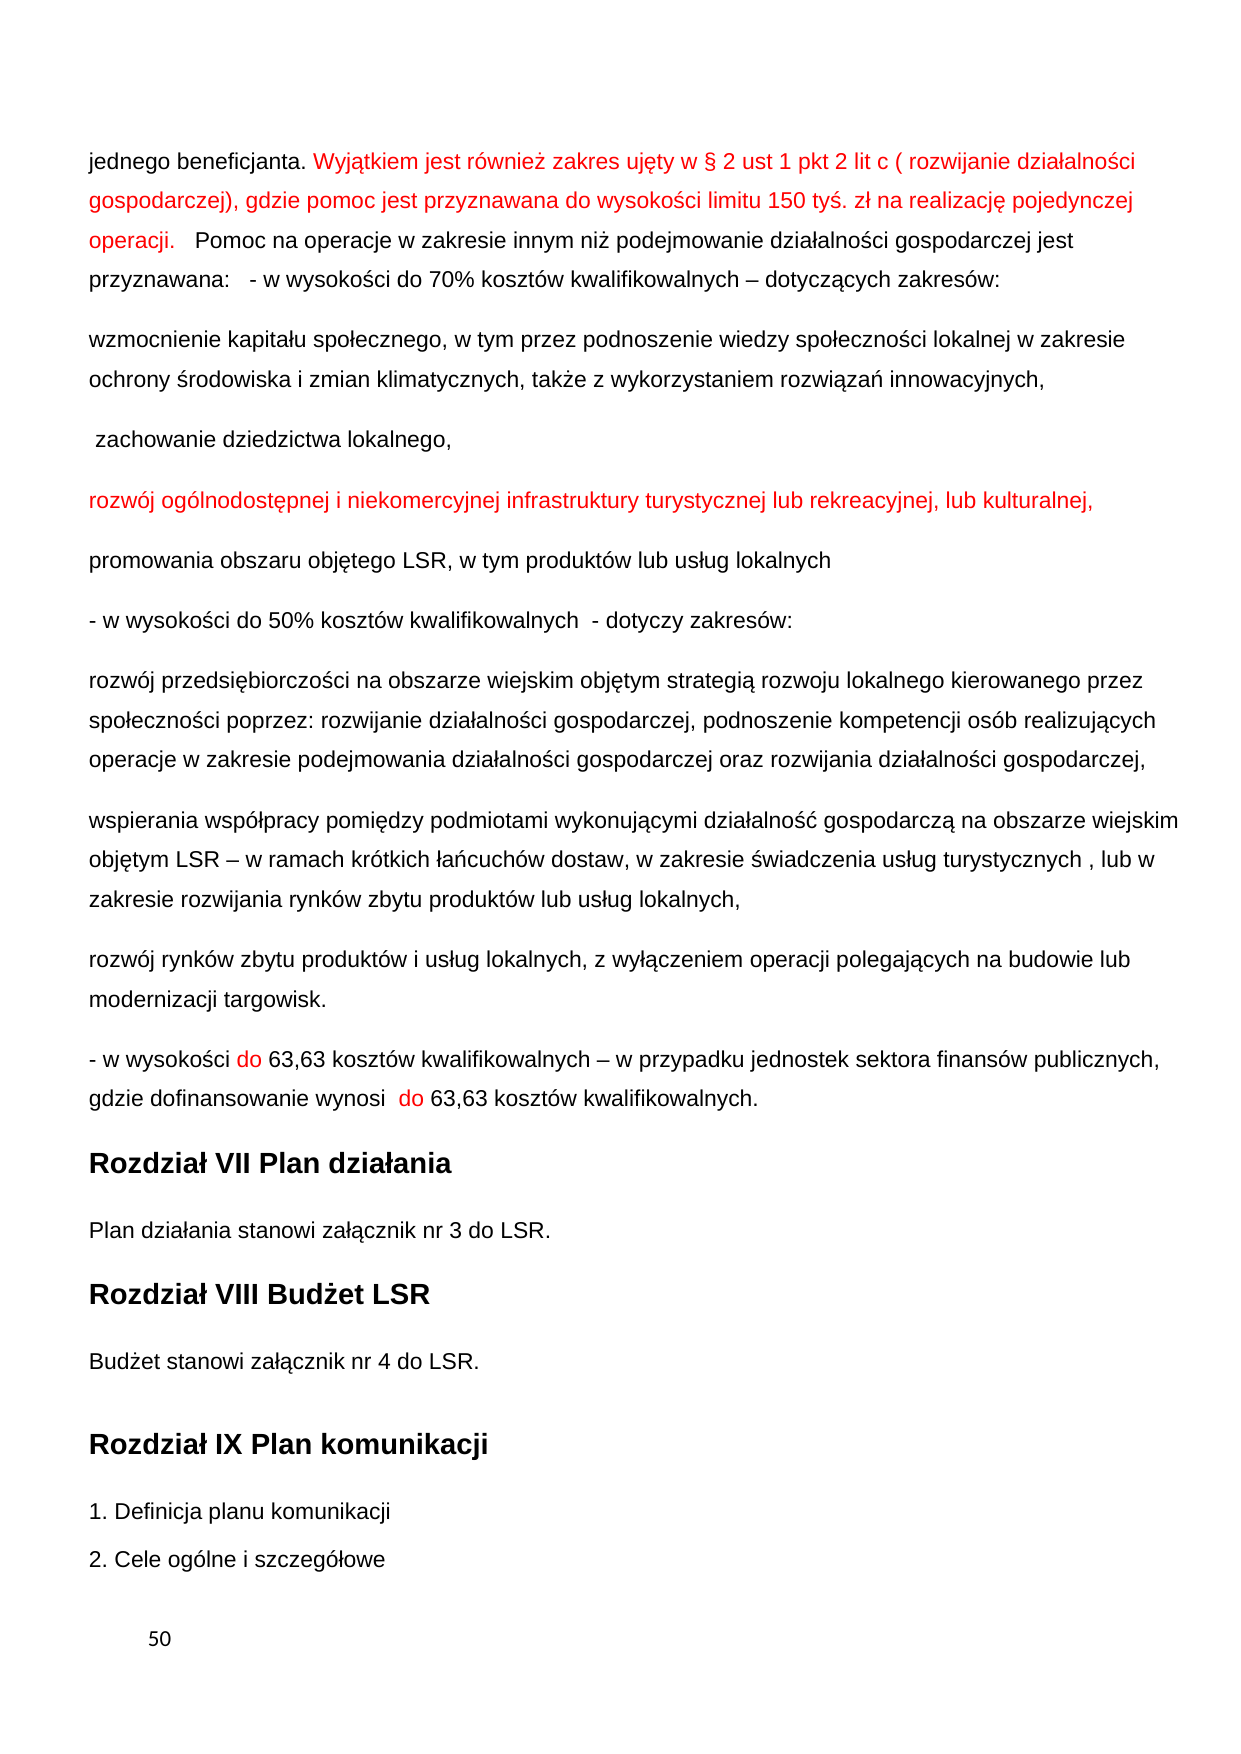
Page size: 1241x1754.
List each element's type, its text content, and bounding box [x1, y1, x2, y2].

text rozwój przedsiębiorczości na obszarze wiejskim objętym strategią rozwoju lokalnego kierowanego przez społeczności poprzez: rozwijanie działalności gospodarczej, podnoszenie kompetencji osób realizujących operacje w zakresie podejmowania działalności gospodarczej oraz rozwijania działalności gospodarczej, [89, 667, 1181, 773]
text rozwój rynków zbytu produktów i usług lokalnych, z wyłączeniem operacji polegających na budowie lub modernizacji targowisk. [89, 946, 1181, 1012]
text wzmocnienie kapitału społecznego, w tym przez podnoszenie wiedzy społeczności lokalnej w zakresie ochrony środowiska i zmian klimatycznych, także z wykorzystaniem rozwiązań innowacyjnych, [89, 326, 1181, 392]
text Rozdział IX Plan komunikacji [89, 1427, 1181, 1461]
text 1. Definicja planu komunikacji [89, 1498, 1181, 1525]
text wspierania współpracy pomiędzy podmiotami wykonującymi działalność gospodarczą na obszarze wiejskim objętym LSR – w ramach krótkich łańcuchów dostaw, w zakresie świadczenia usług turystycznych , lub w zakresie rozwijania rynków zbytu produktów lub usług lokalnych, [89, 807, 1181, 912]
text rozwój ogólnodostępnej i niekomercyjnej infrastruktury turystycznej lub rekreacyjnej, lub kulturalnej, [89, 487, 1181, 513]
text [89, 148, 1181, 292]
text Rozdział VII Plan działania [89, 1146, 1181, 1179]
text 2. Cele ogólne i szczegółowe [89, 1546, 1181, 1572]
text Budżet stanowi załącznik nr 4 do LSR. [89, 1348, 1181, 1374]
text Rozdział VIII Budżet LSR [89, 1277, 1181, 1311]
text - w wysokości do 63,63 kosztów kwalifikowalnych – w przypadku jednostek sektora finansów publicznych, gdzie dofinansowanie wynosi do 63,63 kosztów kwalifikowalnych. [89, 1046, 1181, 1112]
text - w wysokości do 50% kosztów kwalifikowalnych - dotyczy zakresów: [89, 607, 1181, 633]
text Plan działania stanowi załącznik nr 3 do LSR. [89, 1217, 1181, 1243]
text promowania obszaru objętego LSR, w tym produktów lub usług lokalnych [89, 547, 1181, 573]
text zachowanie dziedzictwa lokalnego, [89, 426, 1181, 453]
